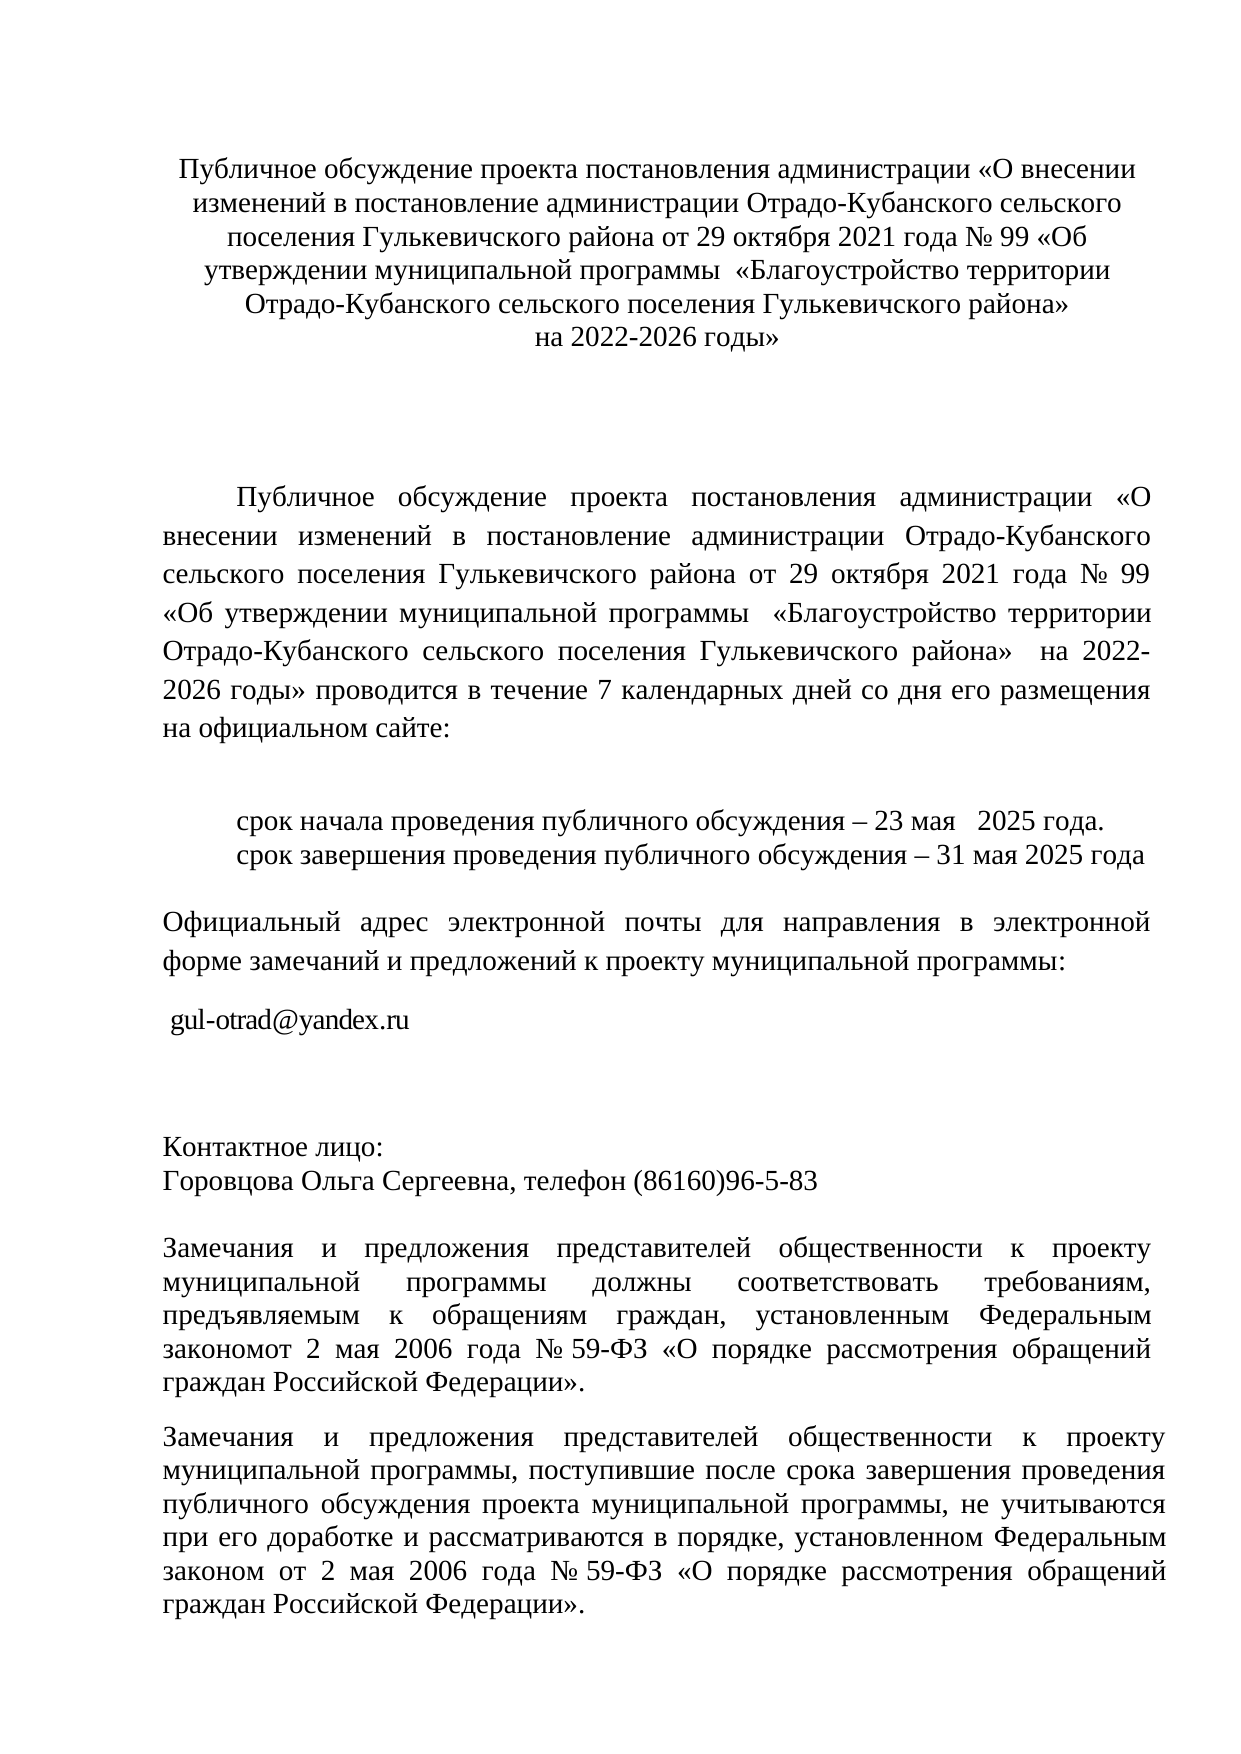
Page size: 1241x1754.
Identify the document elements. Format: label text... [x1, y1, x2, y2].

text Замечания и предложения представителей общественности к проекту муниципальной программы, поступившие после срока завершения проведения публичного обсуждения проекта муниципальной программы, не учитываются при его доработке и рассматриваются в порядке, установленном Федеральным законом от 2 мая 2006 года № 59-ФЗ «О порядке рассмотрения обращений граждан Российской Федерации». [162, 1419, 1167, 1620]
text срок завершения проведения публичного обсуждения – 31 мая 2025 года [162, 837, 1211, 871]
text Контактное лицо: [162, 1129, 1211, 1163]
text Замечания и предложения представителей общественности к проекту муниципальной программы должны соответствовать требованиям, предъявляемым к обращениям граждан, установленным Федеральным закономот 2 мая 2006 года № 59-ФЗ «О порядке рассмотрения обращений граждан Российской Федерации». [162, 1230, 1152, 1398]
text Публичное обсуждение проекта постановления администрации «О внесении изменений в постановление администрации Отрадо-Кубанского сельского поселения Гулькевичского района от 29 октября 2021 года № 99 «Об утверждении муниципальной программы «Благоустройство территории Отрадо-Кубанского сельского поселения Гулькевичского района» на 2022-2026 годы» проводится в течение 7 календарных дней со дня его размещения на официальном сайте: [162, 479, 1152, 744]
text Официальный адрес электронной почты для направления в электронной форме замечаний и предложений к проекту муниципальной программы: [162, 904, 1152, 976]
text на 2022-2026 годы» [162, 319, 1152, 353]
text gul-otrad@yandex.ru [162, 1002, 1152, 1036]
text Горовцова Ольга Сергеевна, телефон (86160)96-5-83 [162, 1163, 1167, 1197]
text Публичное обсуждение проекта постановления администрации «О внесении изменений в постановление администрации Отрадо-Кубанского сельского поселения Гулькевичского района от 29 октября 2021 года № 99 «Об утверждении муниципальной программы «Благоустройство территории Отрадо-Кубанского сельского поселения Гулькевичского района» [162, 152, 1152, 319]
text срок начала проведения публичного обсуждения – 23 мая 2025 года. [162, 803, 1181, 837]
